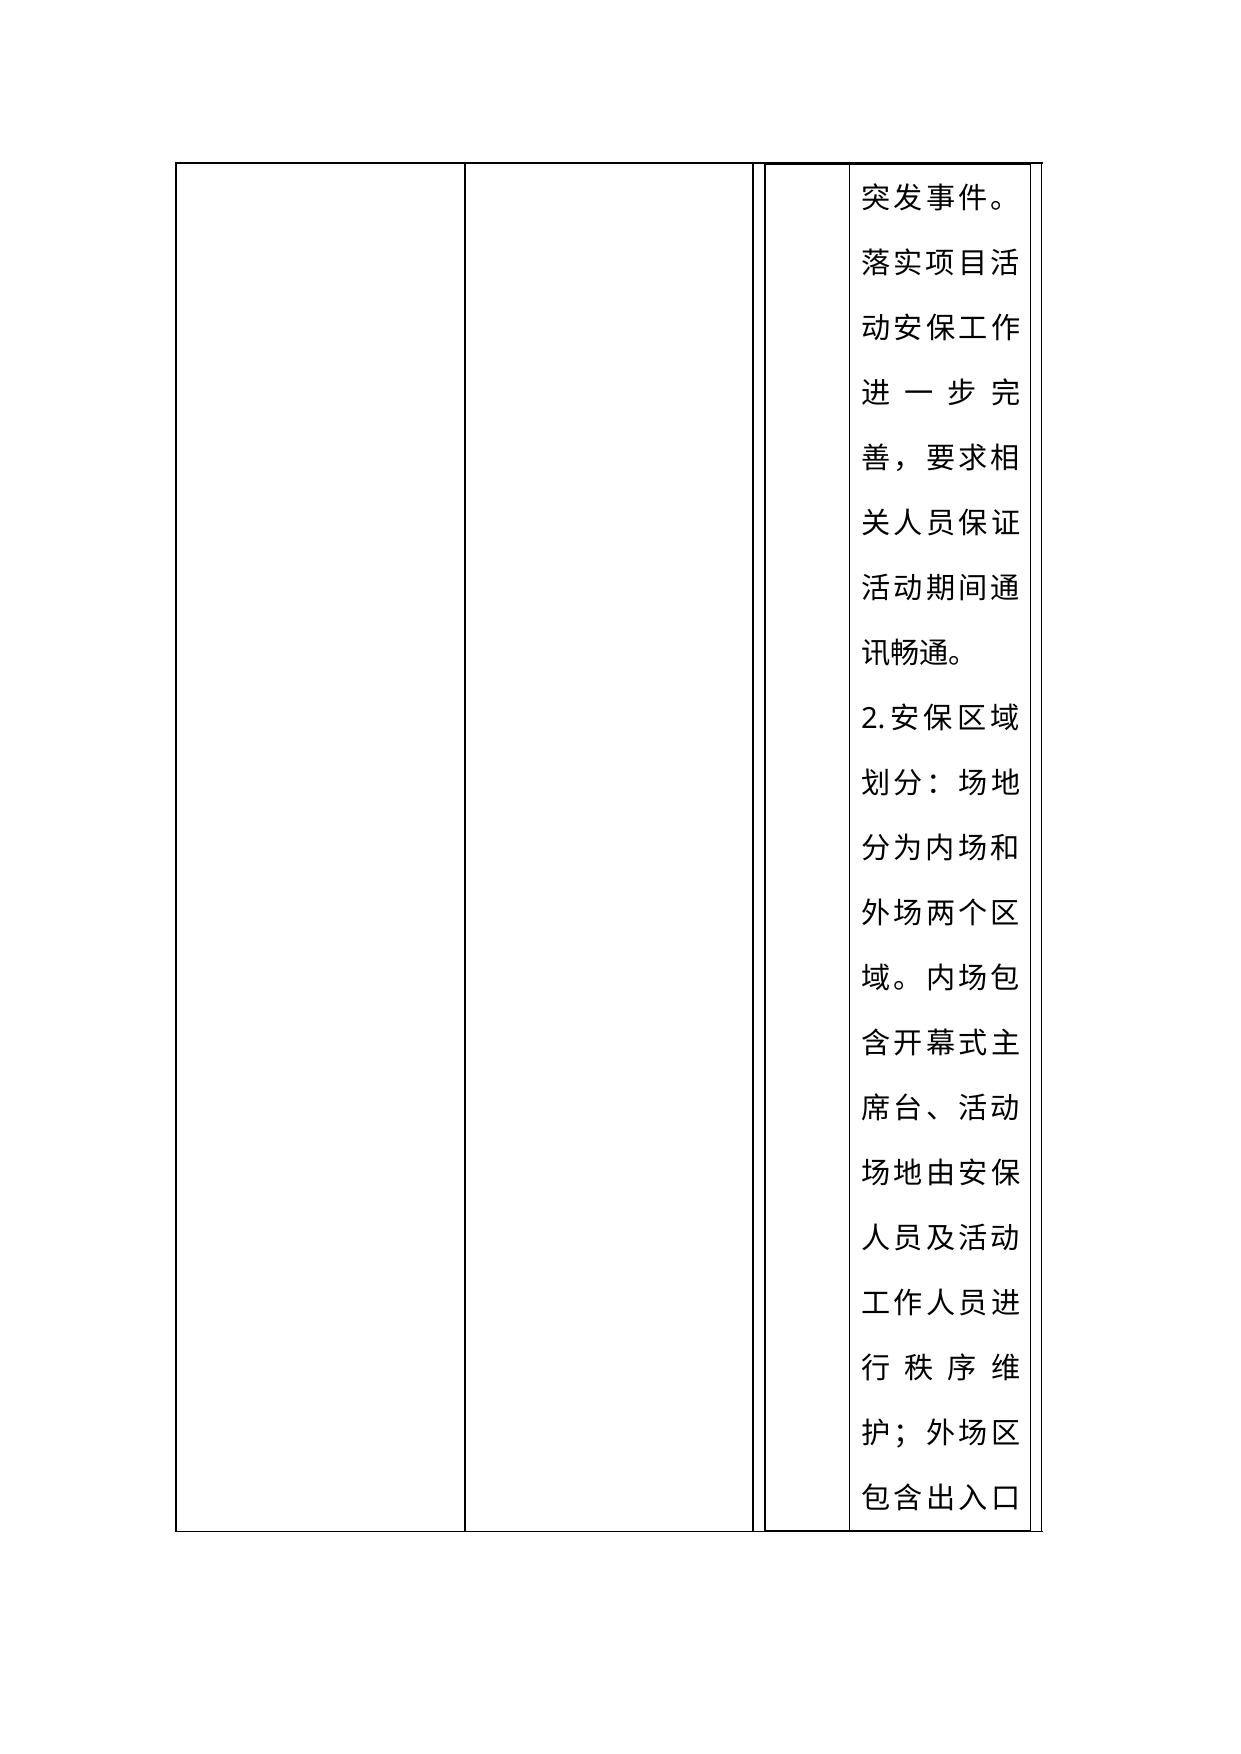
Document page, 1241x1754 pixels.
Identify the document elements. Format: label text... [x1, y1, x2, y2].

table_cell [1031, 164, 1041, 1531]
table_cell [850, 165, 1030, 1530]
table_cell ★ [177, 164, 464, 1531]
table_cell [766, 165, 849, 1530]
table_cell [754, 164, 764, 1531]
table_cell 1 [466, 164, 752, 1531]
